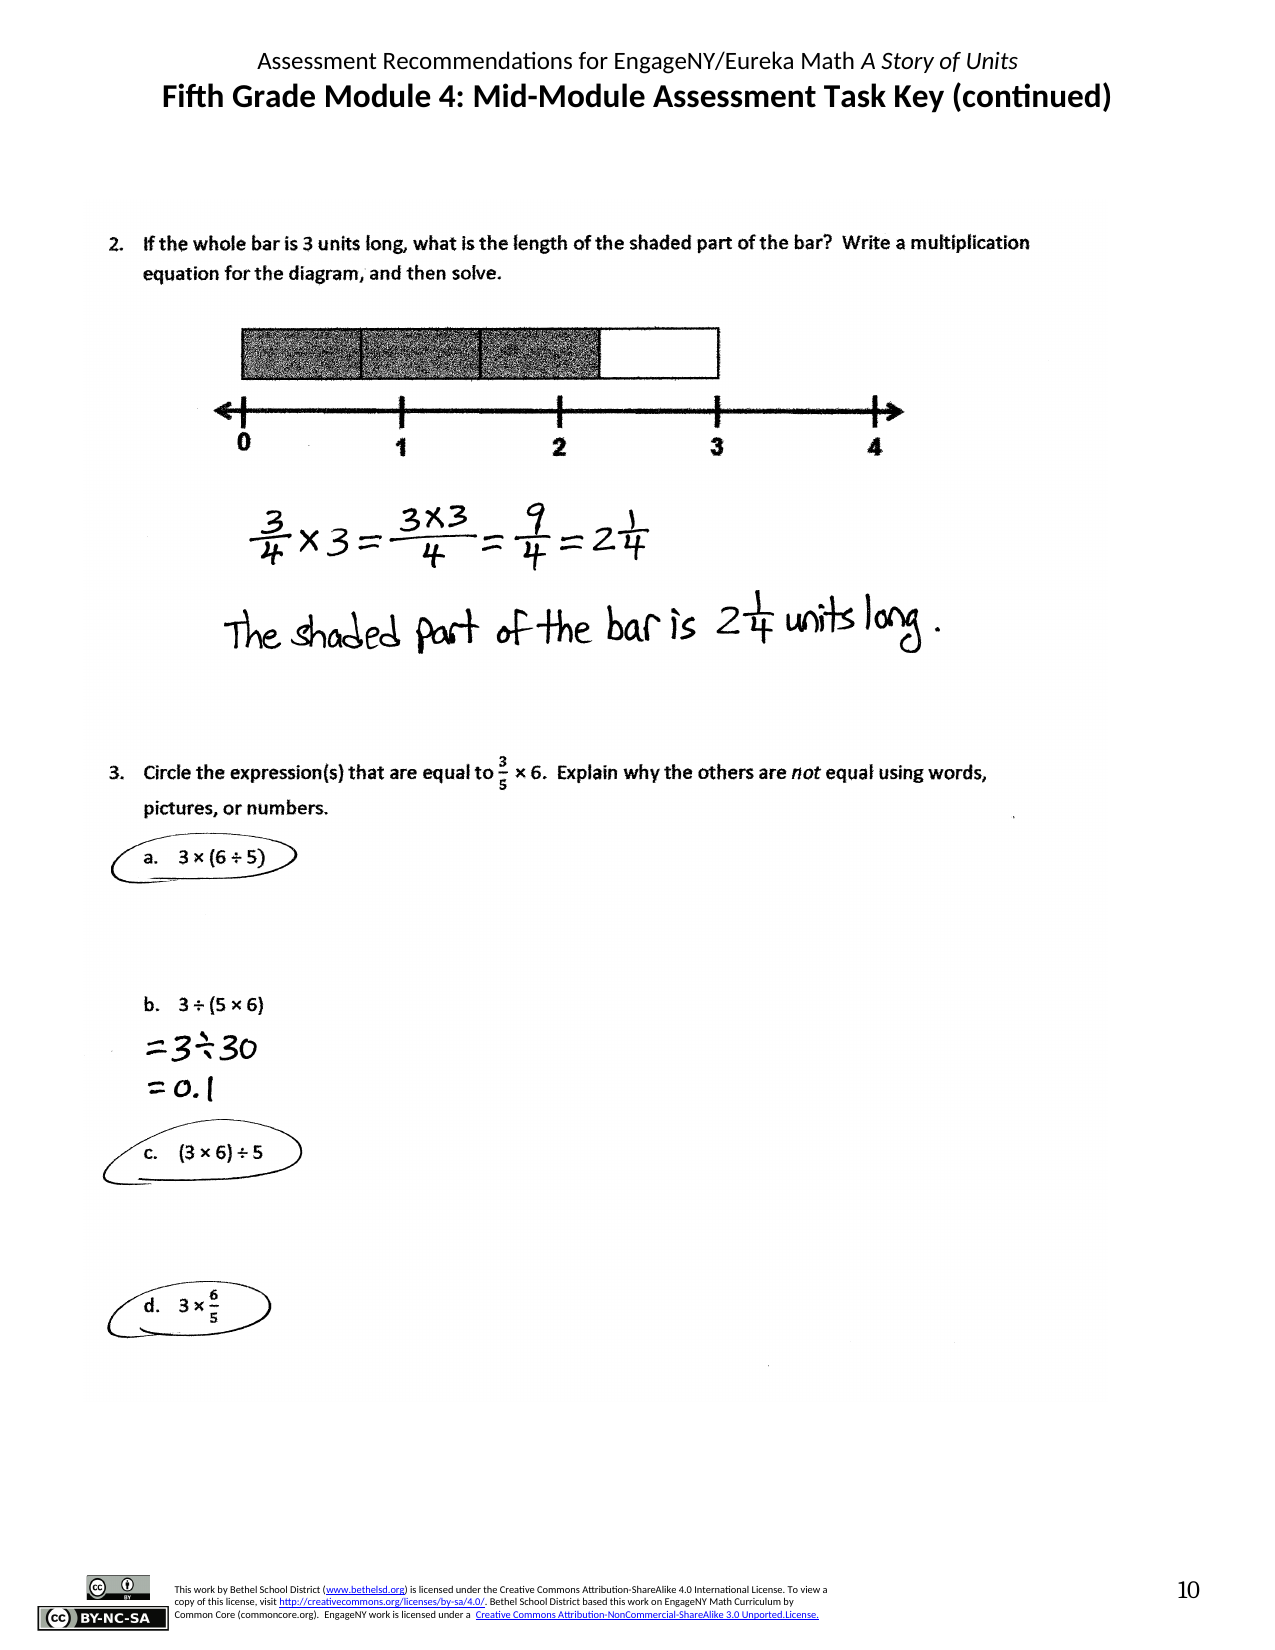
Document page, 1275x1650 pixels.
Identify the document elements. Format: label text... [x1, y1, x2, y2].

picture [37, 1606, 169, 1632]
text Fifth Grade Module 4: Mid-Module Assessment Task Key (continued) [75, 76, 1200, 116]
picture [83, 199, 1109, 1402]
